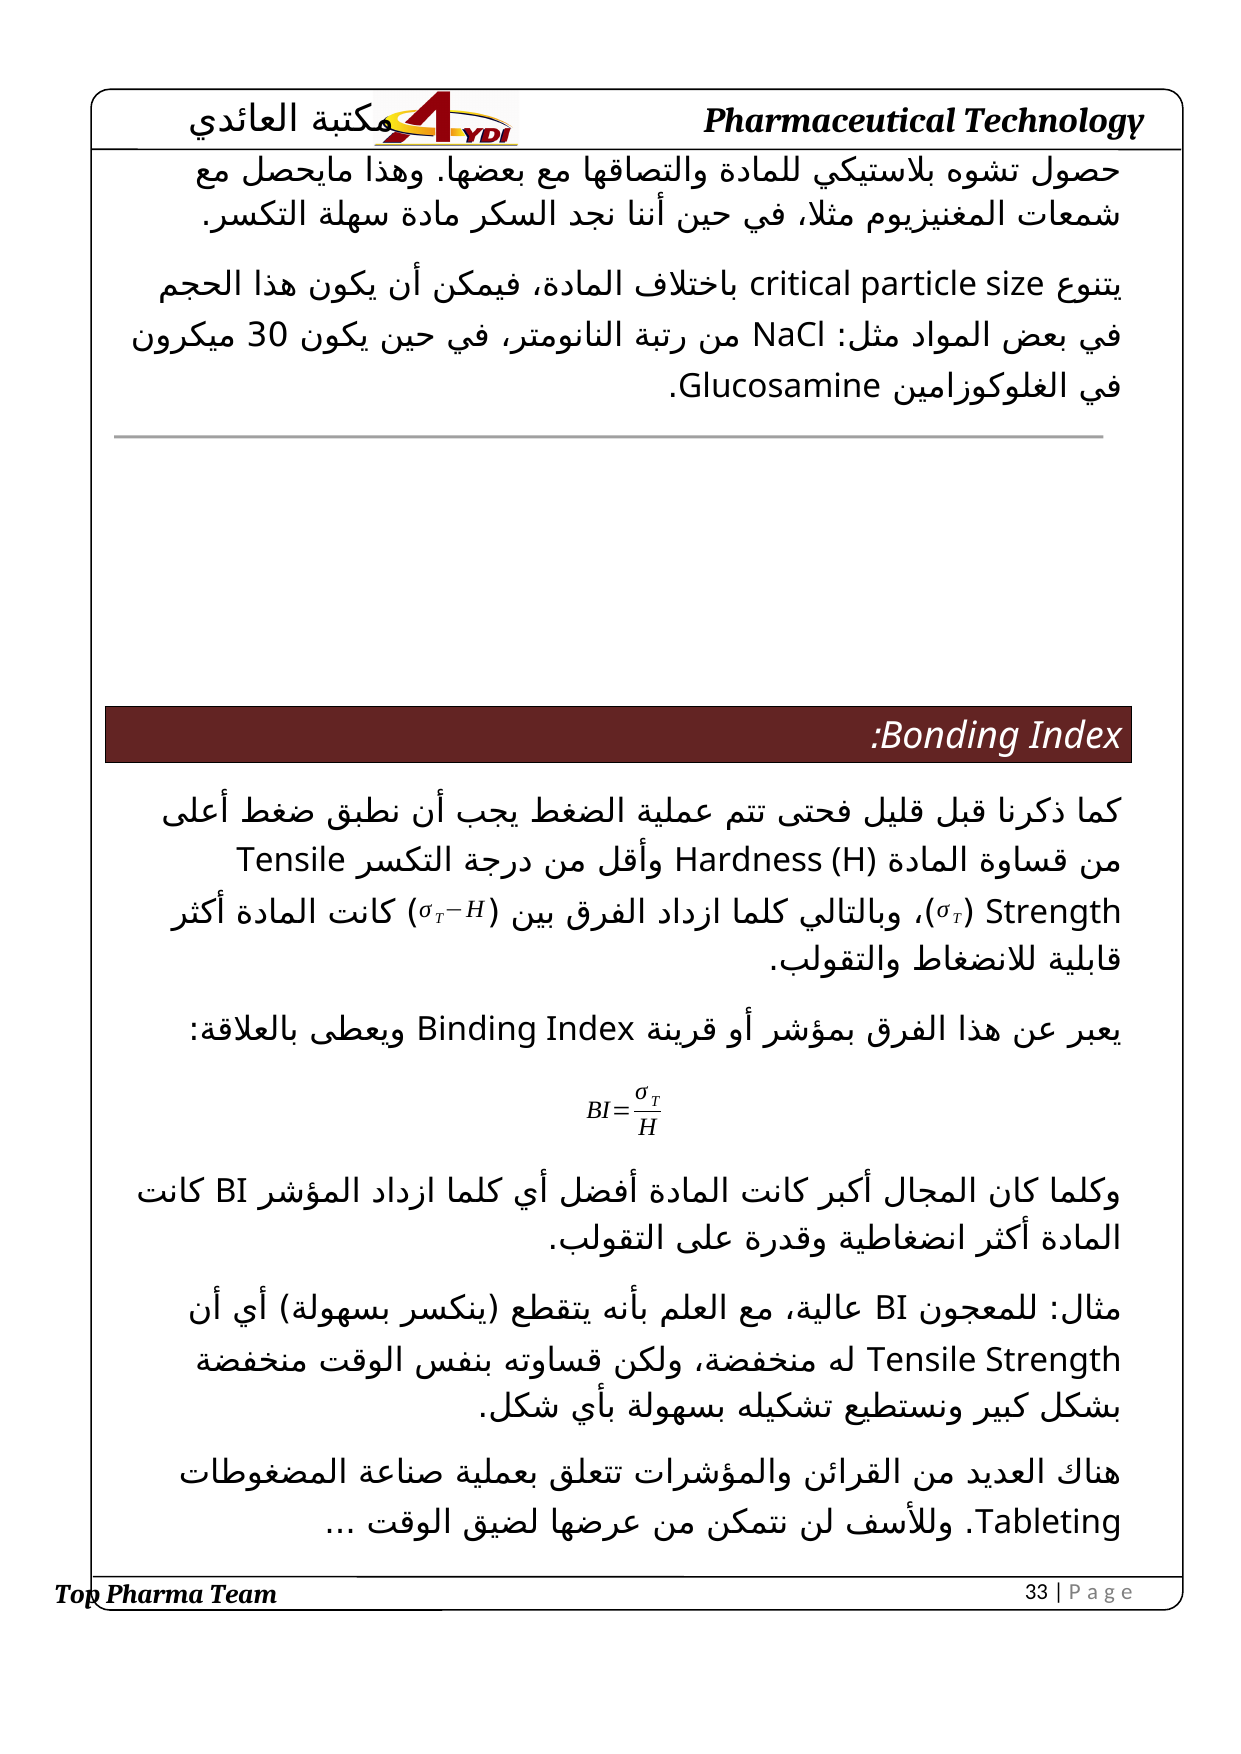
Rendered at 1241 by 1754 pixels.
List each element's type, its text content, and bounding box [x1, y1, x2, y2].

text هناك العديد من القرائن والمؤشرات تتعلق بعملية صناعة المضغوطات Tableting. وللأسف لن نتمكن من عرضها لضيق الوقت ... [114, 1452, 1122, 1543]
text كما ذكرنا قبل قليل فحتى تتم عملية الضغط يجب أن نطبق ضغط أعلى من قساوة المادة Hardness (H) وأقل من درجة التكسر Tensile Strength ()، وبالتالي كلما ازداد الفرق بين () كانت المادة أكثر قابلية للانضغاط والتقولب. [114, 791, 1122, 978]
text مثال: للمعجون BI عالية، مع العلم بأنه يتقطع (ينكسر بسهولة) أي أن Tensile Strength له منخفضة، ولكن قساوته بنفس الوقت منخفضة بشكل كبير ونستطيع تشكيله بسهولة بأي شكل. [114, 1284, 1122, 1426]
text يتنوع critical particle size باختلاف المادة، فيمكن أن يكون هذا الحجم في بعض المواد مثل: NaCl من رتبة النانومتر، في حين يكون 30 ميكرون في الغلوكوزامين Glucosamine. [114, 260, 1122, 408]
text يعبر عن هذا الفرق بمؤشر أو قرينة Binding Index ويعطى بالعلاقة: [114, 1005, 1122, 1050]
picture [372, 91, 520, 148]
text وكلما كان المجال أكبر كانت المادة أفضل أي كلما ازداد المؤشر BI كانت المادة أكثر انضغاطية وقدرة على التقولب. [114, 1167, 1122, 1257]
text Bonding Index: [106, 707, 1131, 762]
